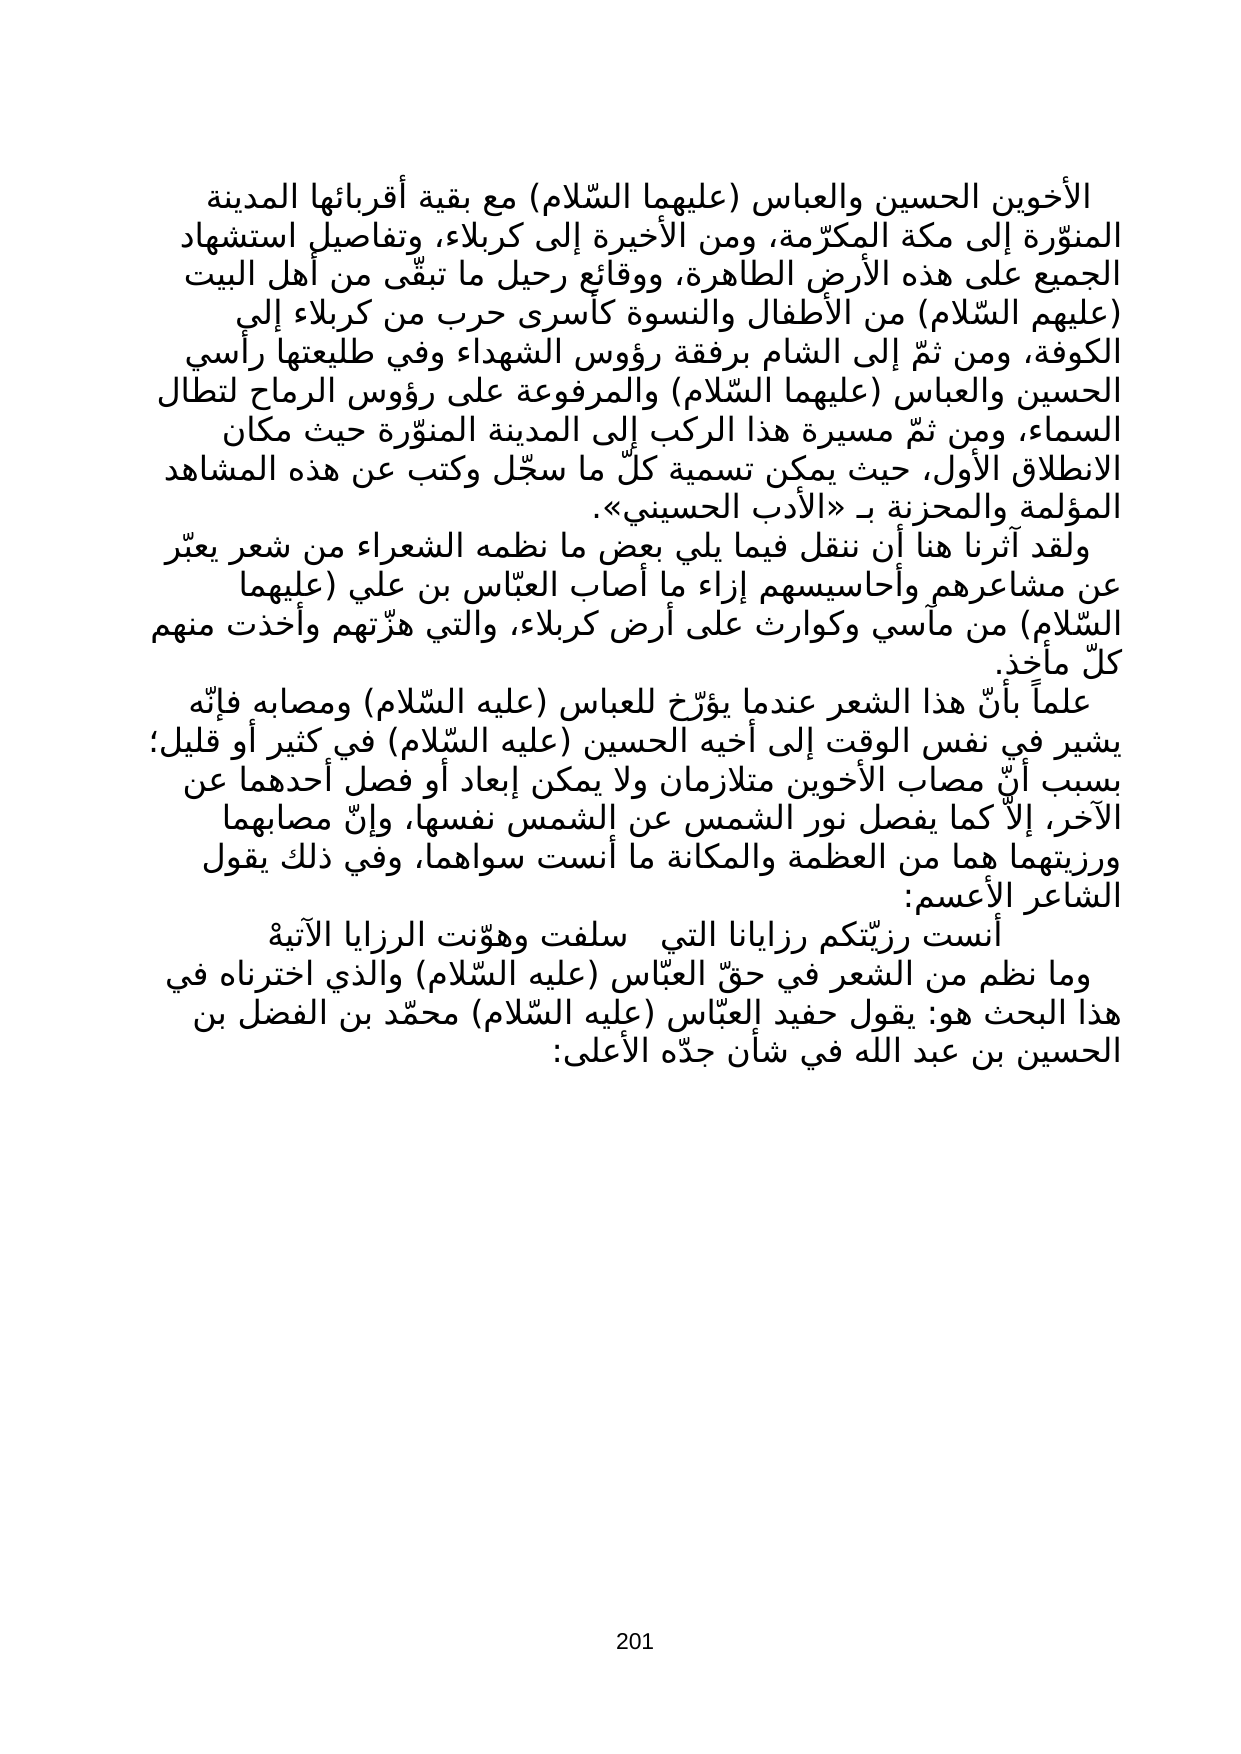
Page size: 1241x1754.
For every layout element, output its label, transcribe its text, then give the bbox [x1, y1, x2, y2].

text الأخوين الحسين والعباس (عليهما السّلام) مع بقية أقربائها المدينة المنوّرة إلى مكة المكرّمة، ومن الأخيرة إلى كربلاء، وتفاصيل استشهاد الجميع على هذه الأرض الطاهرة، ووقائع رحيل ما تبقّى من أهل البيت (عليهم السّلام) من الأطفال والنسوة كأسرى حرب من كربلاء إلى الكوفة، ومن ثمّ إلى الشام برفقة رؤوس الشهداء وفي طليعتها رأسي الحسين والعباس (عليهما السّلام) والمرفوعة على رؤوس الرماح لتطال السماء، ومن ثمّ مسيرة هذا الركب إلى المدينة المنوّرة حيث مكان الانطلاق الأول، حيث يمكن تسمية كلّ ما سجّل وكتب عن هذه المشاهد المؤلمة والمحزنة بـ «الأدب الحسيني». [148, 177, 1122, 527]
text أنست رزيّتكم رزايانا التي سلفت وهوّنت الرزايا الآتيهْ [148, 915, 1122, 954]
text علماً بأنّ هذا الشعر عندما يؤرّخ للعباس (عليه السّلام) ومصابه فإنّه يشير في نفس الوقت إلى أخيه الحسين (عليه السّلام) في كثير أو قليل؛ بسبب أنّ مصاب الأخوين متلازمان ولا يمكن إبعاد أو فصل أحدهما عن الآخر، إلاّ كما يفصل نور الشمس عن الشمس نفسها، وإنّ مصابهما ورزيتهما هما من العظمة والمكانة ما أنست سواهما، وفي ذلك يقول الشاعر الأعسم: [148, 682, 1122, 915]
text وما نظم من الشعر في حقّ العبّاس (عليه السّلام) والذي اخترناه في هذا البحث هو: يقول حفيد العبّاس (عليه السّلام) محمّد بن الفضل بن الحسين بن عبد الله في شأن جدّه الأعلى: [148, 954, 1122, 1071]
text ولقد آثرنا هنا أن ننقل فيما يلي بعض ما نظمه الشعراء من شعر يعبّر عن مشاعرهم وأحاسيسهم إزاء ما أصاب العبّاس بن علي (عليهما السّلام) من مآسي وكوارث على أرض كربلاء، والتي هزّتهم وأخذت منهم كلّ مأخذ. [148, 527, 1122, 682]
